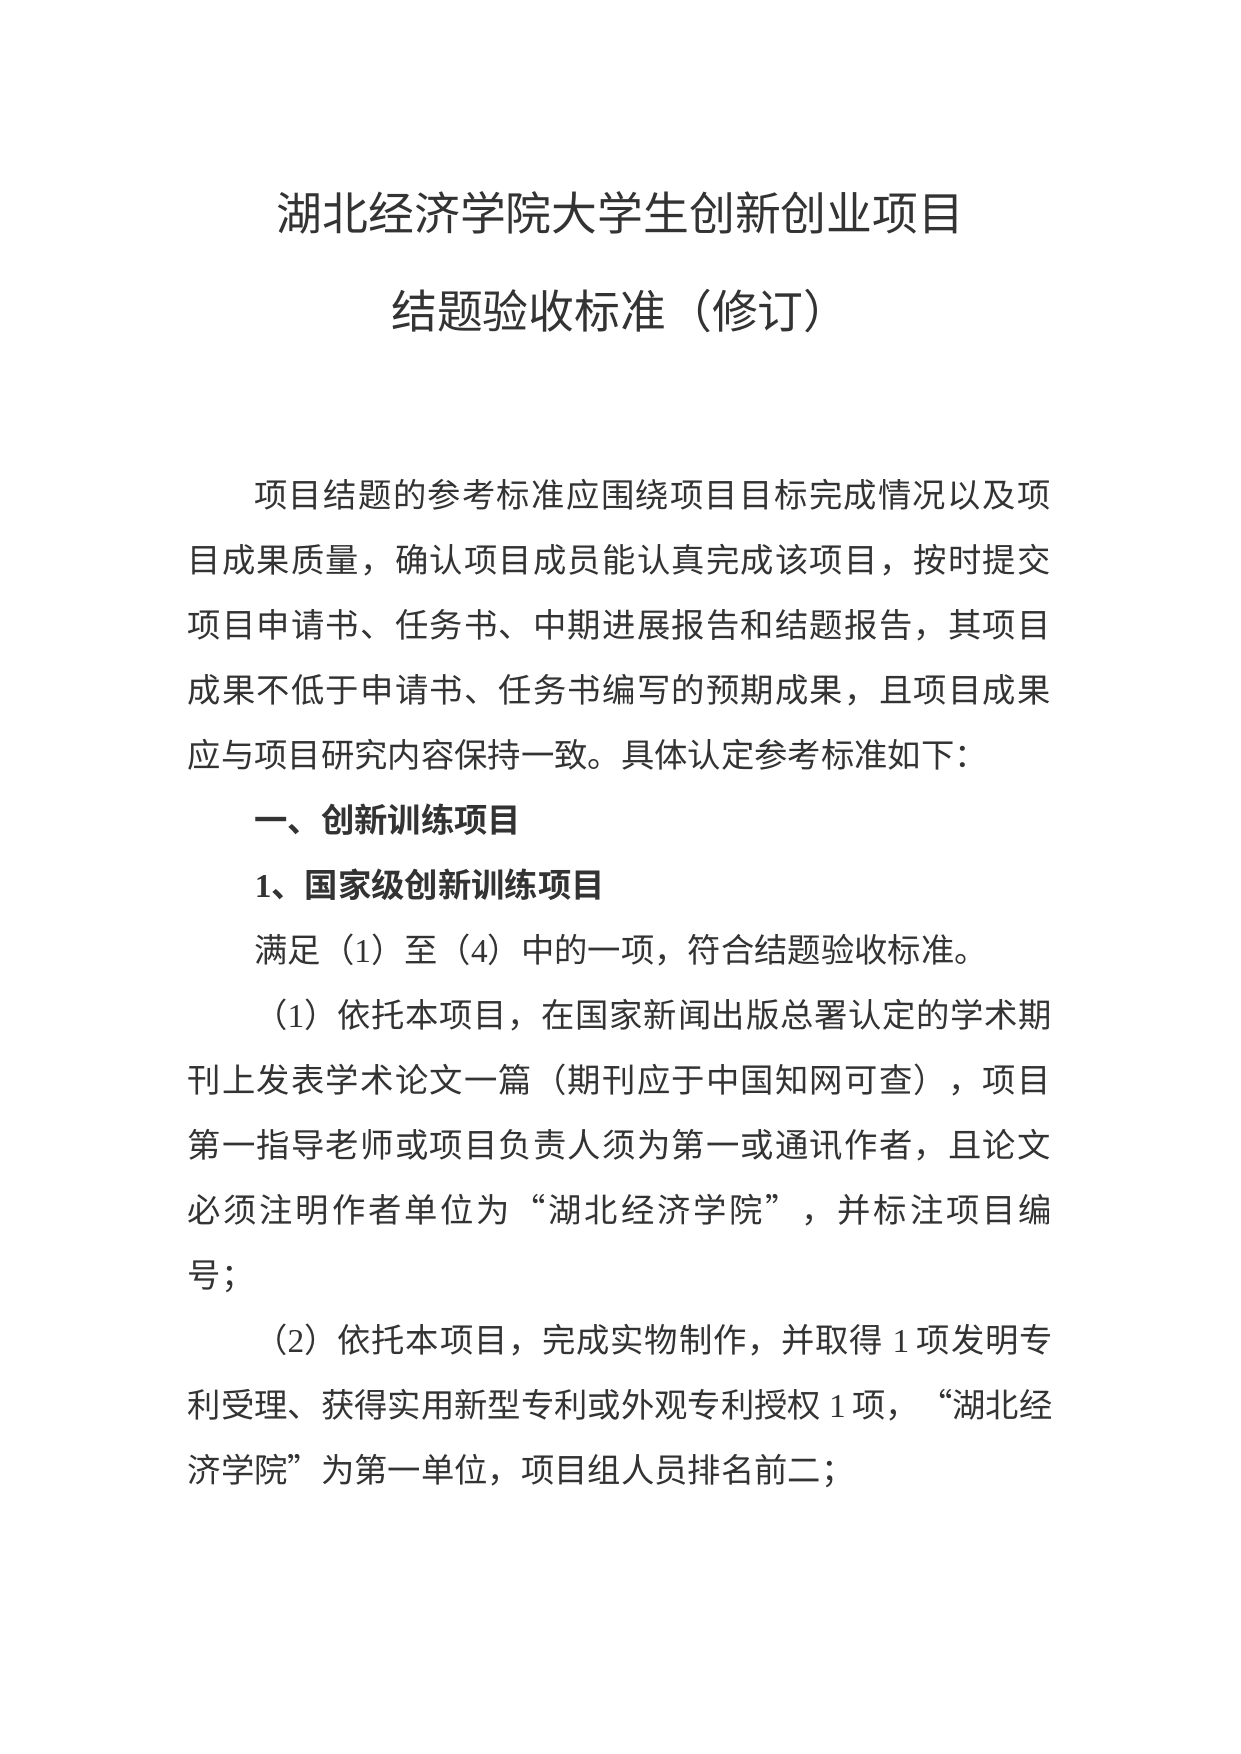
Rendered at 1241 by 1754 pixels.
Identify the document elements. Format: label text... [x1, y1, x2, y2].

text 结题验收标准（修订） [187, 259, 1053, 357]
text 1、国家级创新训练项目 [187, 850, 1053, 915]
text 项目结题的参考标准应围绕项目目标完成情况以及项目成果质量，确认项目成员能认真完成该项目，按时提交项目申请书、任务书、中期进展报告和结题报告，其项目成果不低于申请书、任务书编写的预期成果，且项目成果应与项目研究内容保持一致。具体认定参考标准如下： [187, 460, 1053, 785]
list 依托本项目，完成实物制作，并取得1项发明专利受理、获得实用新型专利或外观专利授权1项，“湖北经济学院”为第一单位，项目组人员排名前二； [187, 1305, 1053, 1500]
list 依托本项目，在国家新闻出版总署认定的学术期刊上发表学术论文一篇（期刊应于中国知网可查），项目第一指导老师或项目负责人须为第一或通讯作者，且论文必须注明作者单位为“湖北经济学院”，并标注项目编号； [187, 980, 1053, 1305]
text 满足（1）至（4）中的一项，符合结题验收标准。 [187, 915, 1053, 980]
text 一、创新训练项目 [187, 785, 1053, 850]
text 湖北经济学院大学生创新创业项目 [187, 162, 1053, 259]
